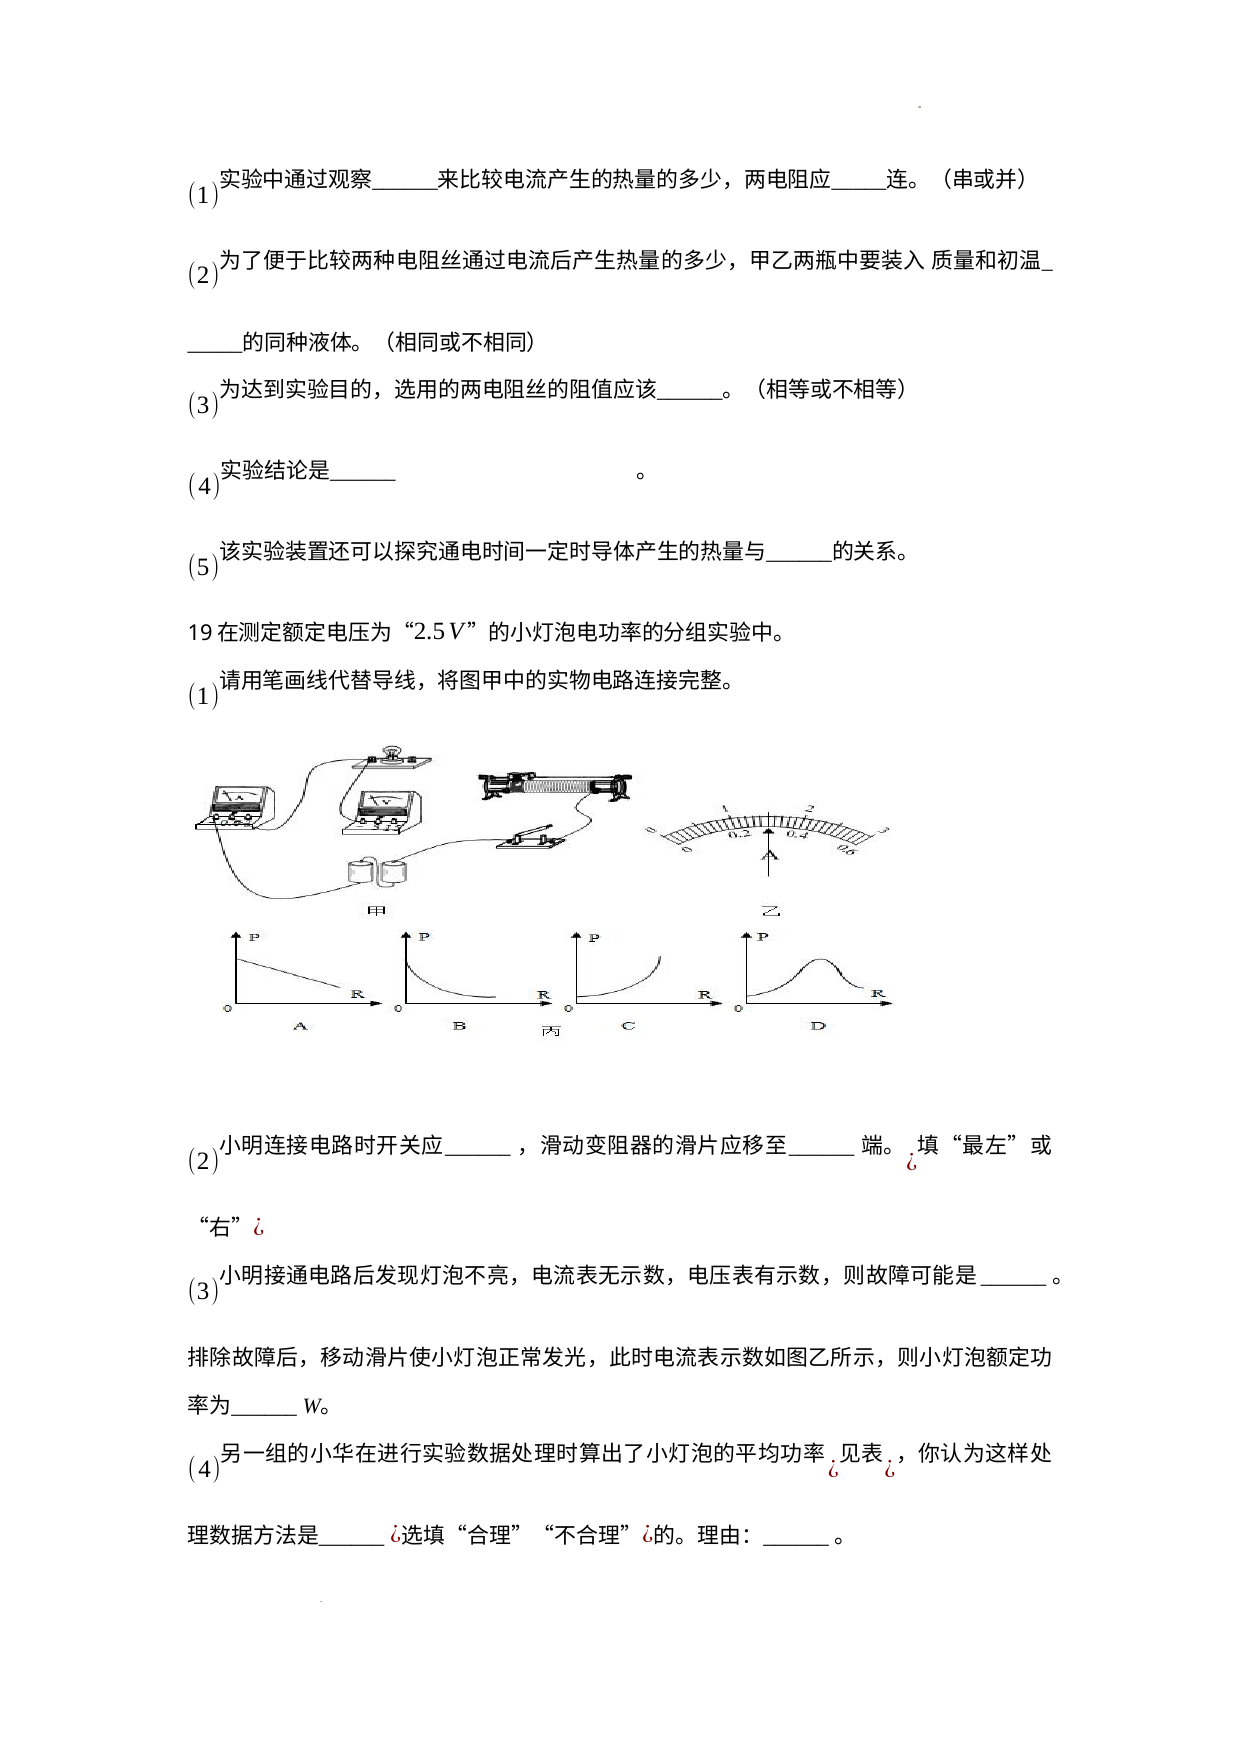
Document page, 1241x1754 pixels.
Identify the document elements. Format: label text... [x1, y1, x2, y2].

list 19在测定额定电压为“”的小灯泡电功率的分组实验中。 [187, 615, 1053, 647]
list 实验中通过观察______来比较电流产生的热量的多少，两电阻应_____连。（串或并） [187, 162, 1053, 227]
list 为达到实验目的，选用的两电阻丝的阻值应该______。（相等或不相等） [187, 372, 1053, 437]
list 小明连接电路时开关应______ ，滑动变阻器的滑片应移至______ 端。填“最左”或“右” [187, 1128, 1053, 1242]
list 小明接通电路后发现灯泡不亮，电流表无示数，电压表有示数，则故障可能是______ 。排除故障后，移动滑片使小灯泡正常发光，此时电流表示数如图乙所示，则小灯泡额定功率为______ W。 [187, 1258, 1053, 1421]
list 实验结论是______ 。 [187, 453, 1053, 518]
list 请用笔画线代替导线，将图甲中的实物电路连接完整。 [187, 663, 1053, 728]
list 该实验装置还可以探究通电时间一定时导体产生的热量与______的关系。 [187, 534, 1053, 599]
list 另一组的小华在进行实验数据处理时算出了小灯泡的平均功率见表，你认为这样处理数据方法是______ 选填“合理”“不合理”的。理由：______ 。 [187, 1436, 1053, 1550]
list 为了便于比较两种电阻丝通过电流后产生热量的多少，甲乙两瓶中要装入 质量和初温______的同种液体。（相同或不相同） [187, 243, 1053, 357]
picture [187, 744, 900, 1043]
